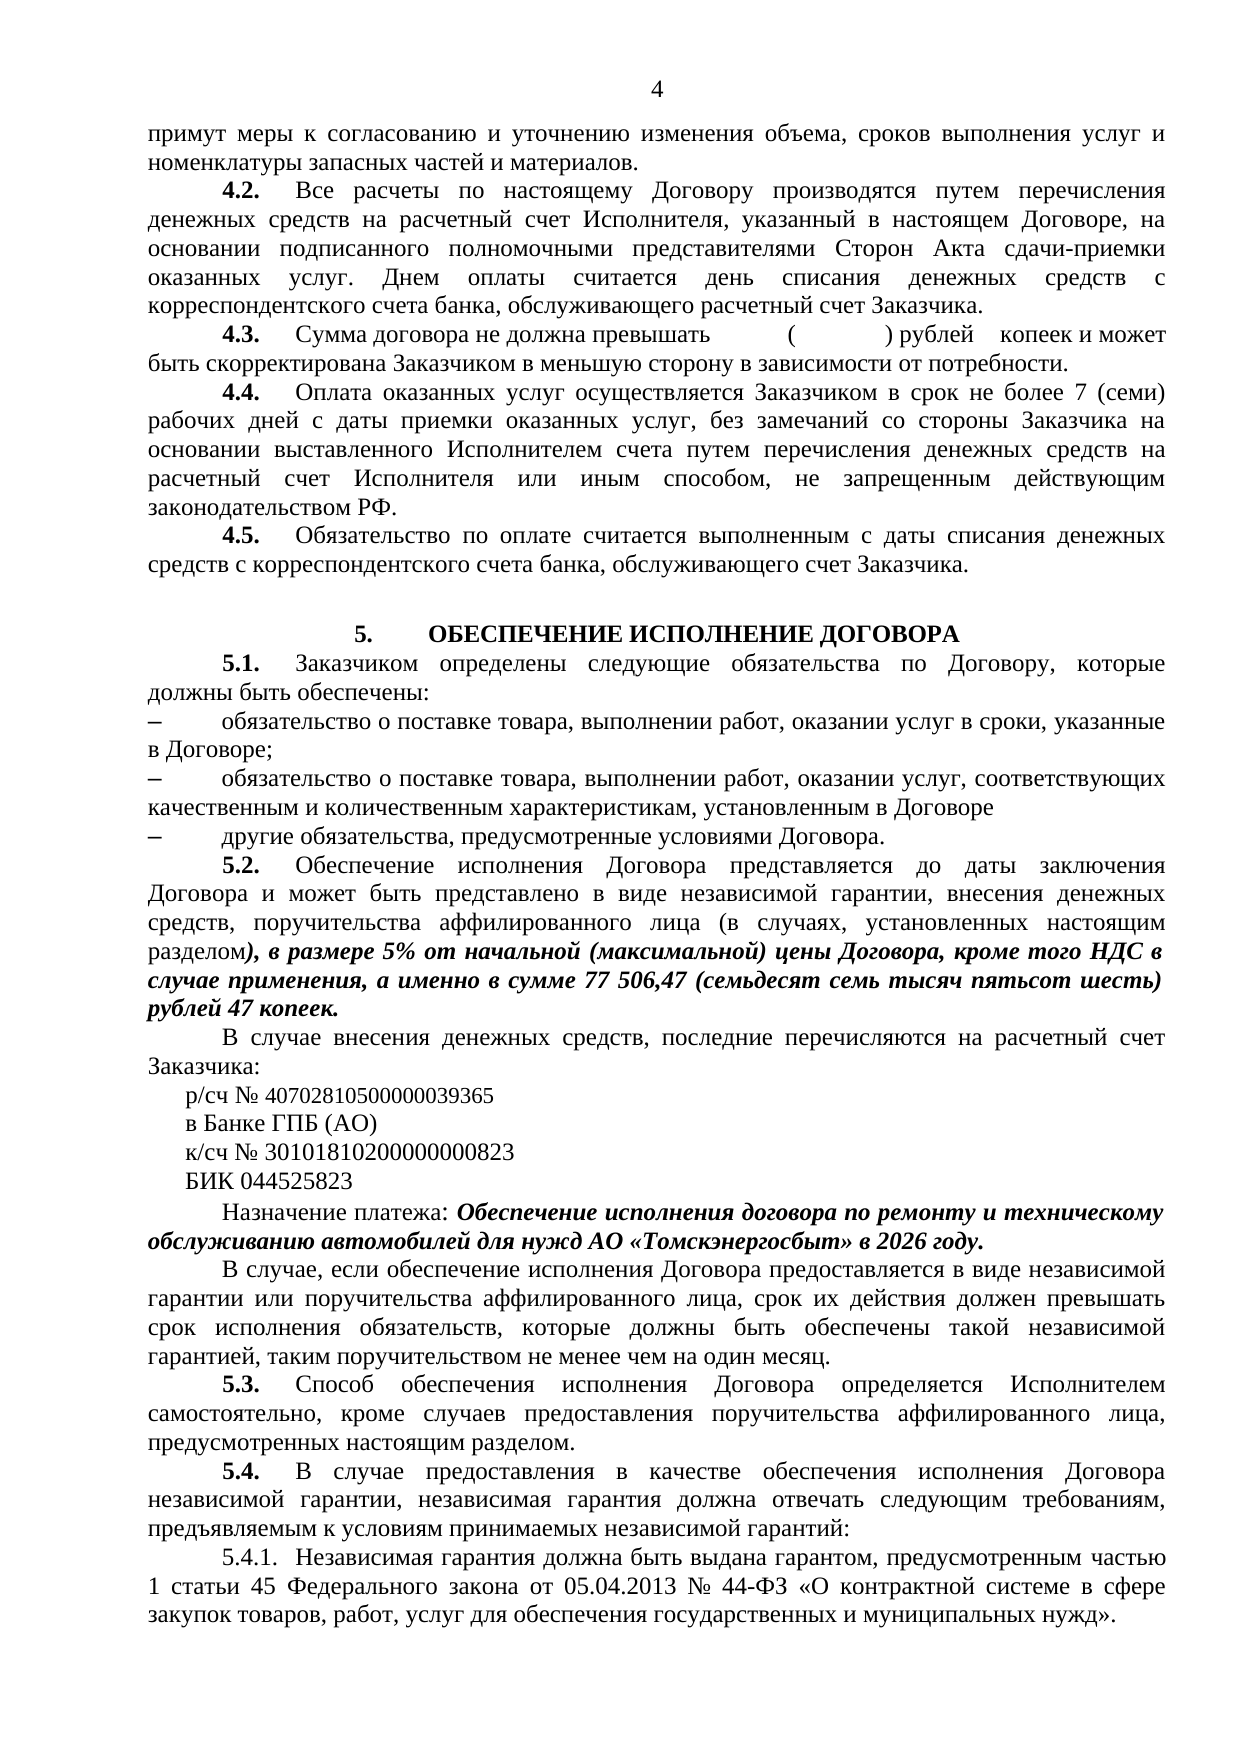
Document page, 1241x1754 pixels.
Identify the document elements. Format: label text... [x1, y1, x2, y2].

list Обеспечение исполнения Договора представляется до даты заключения Договора и может быть представлено в виде независимой гарантии, внесения денежных средств, поручительства аффилированного лица (в случаях, установленных настоящим разделом), в размере 5% от начальной (максимальной) цены Договора, кроме того НДС в случае применения, а именно в сумме 77 506,47 (семьдесят семь тысяч пятьсот шесть) рублей 47 копеек. [148, 850, 1166, 1022]
list БИК 044525823 [185, 1166, 1166, 1195]
list Способ обеспечения исполнения Договора определяется Исполнителем самостоятельно, кроме случаев предоставления поручительства аффилированного лица, предусмотренных настоящим разделом. [148, 1369, 1166, 1456]
list В случае предоставления в качестве обеспечения исполнения Договора независимой гарантии, независимая гарантия должна отвечать следующим требованиям, предъявляемым к условиям принимаемых независимой гарантий: [148, 1456, 1166, 1542]
list Сумма договора не должна превышать ( ) рублей копеек и может быть скорректирована Заказчиком в меньшую сторону в зависимости от потребности. [148, 319, 1166, 377]
list другие обязательства, предусмотренные условиями Договора. [148, 821, 1166, 850]
list Заказчиком определены следующие обязательства по Договору, которые должны быть обеспечены: [148, 648, 1166, 706]
list Все расчеты по настоящему Договору производятся путем перечисления денежных средств на расчетный счет Исполнителя, указанный в настоящем Договоре, на основании подписанного полномочными представителями Сторон Акта сдачи-приемки оказанных услуг. Днем оплаты считается день списания денежных средств с корреспондентского счета банка, обслуживающего расчетный счет Заказчика. [148, 176, 1166, 319]
list обязательство о поставке товара, выполнении работ, оказании услуг, соответствующих качественным и количественным характеристикам, установленным в Договоре [148, 763, 1166, 821]
text В случае, если обеспечение исполнения Договора предоставляется в виде независимой гарантии или поручительства аффилированного лица, срок их действия должен превышать срок исполнения обязательств, которые должны быть обеспечены такой независимой гарантией, таким поручительством не менее чем на один месяц. [148, 1254, 1166, 1369]
list Независимая гарантия должна быть выдана гарантом, предусмотренным частью 1 статьи 45 Федерального закона от 05.04.2013 № 44-ФЗ «О контрактной системе в сфере закупок товаров, работ, услуг для обеспечения государственных и муниципальных нужд». [148, 1542, 1166, 1628]
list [148, 118, 1166, 176]
list в Банке ГПБ (АО) [185, 1108, 1166, 1137]
list В случае внесения денежных средств, последние перечисляются на расчетный счет Заказчика: [148, 1022, 1166, 1080]
list обязательство о поставке товара, выполнении работ, оказании услуг в сроки, указанные в Договоре; [148, 706, 1166, 763]
list к/сч № 30101810200000000823 [185, 1137, 1166, 1166]
list р/сч № 40702810500000039365 [185, 1080, 1166, 1108]
list Назначение платежа: Обеспечение исполнения договора по ремонту и техническому обслуживанию автомобилей для нужд АО «Томскэнергосбыт» в 2026 году. [148, 1195, 1166, 1254]
list ОБЕСПЕЧЕНИЕ ИСПОЛНЕНИЕ ДОГОВОРА [148, 619, 1166, 648]
list Оплата оказанных услуг осуществляется Заказчиком в срок не более 7 (семи) рабочих дней с даты приемки оказанных услуг, без замечаний со стороны Заказчика на основании выставленного Исполнителем счета путем перечисления денежных средств на расчетный счет Исполнителя или иным способом, не запрещенным действующим законодательством РФ. [148, 377, 1166, 521]
list Обязательство по оплате считается выполненным с даты списания денежных средств с корреспондентского счета банка, обслуживающего счет Заказчика. [148, 521, 1166, 578]
